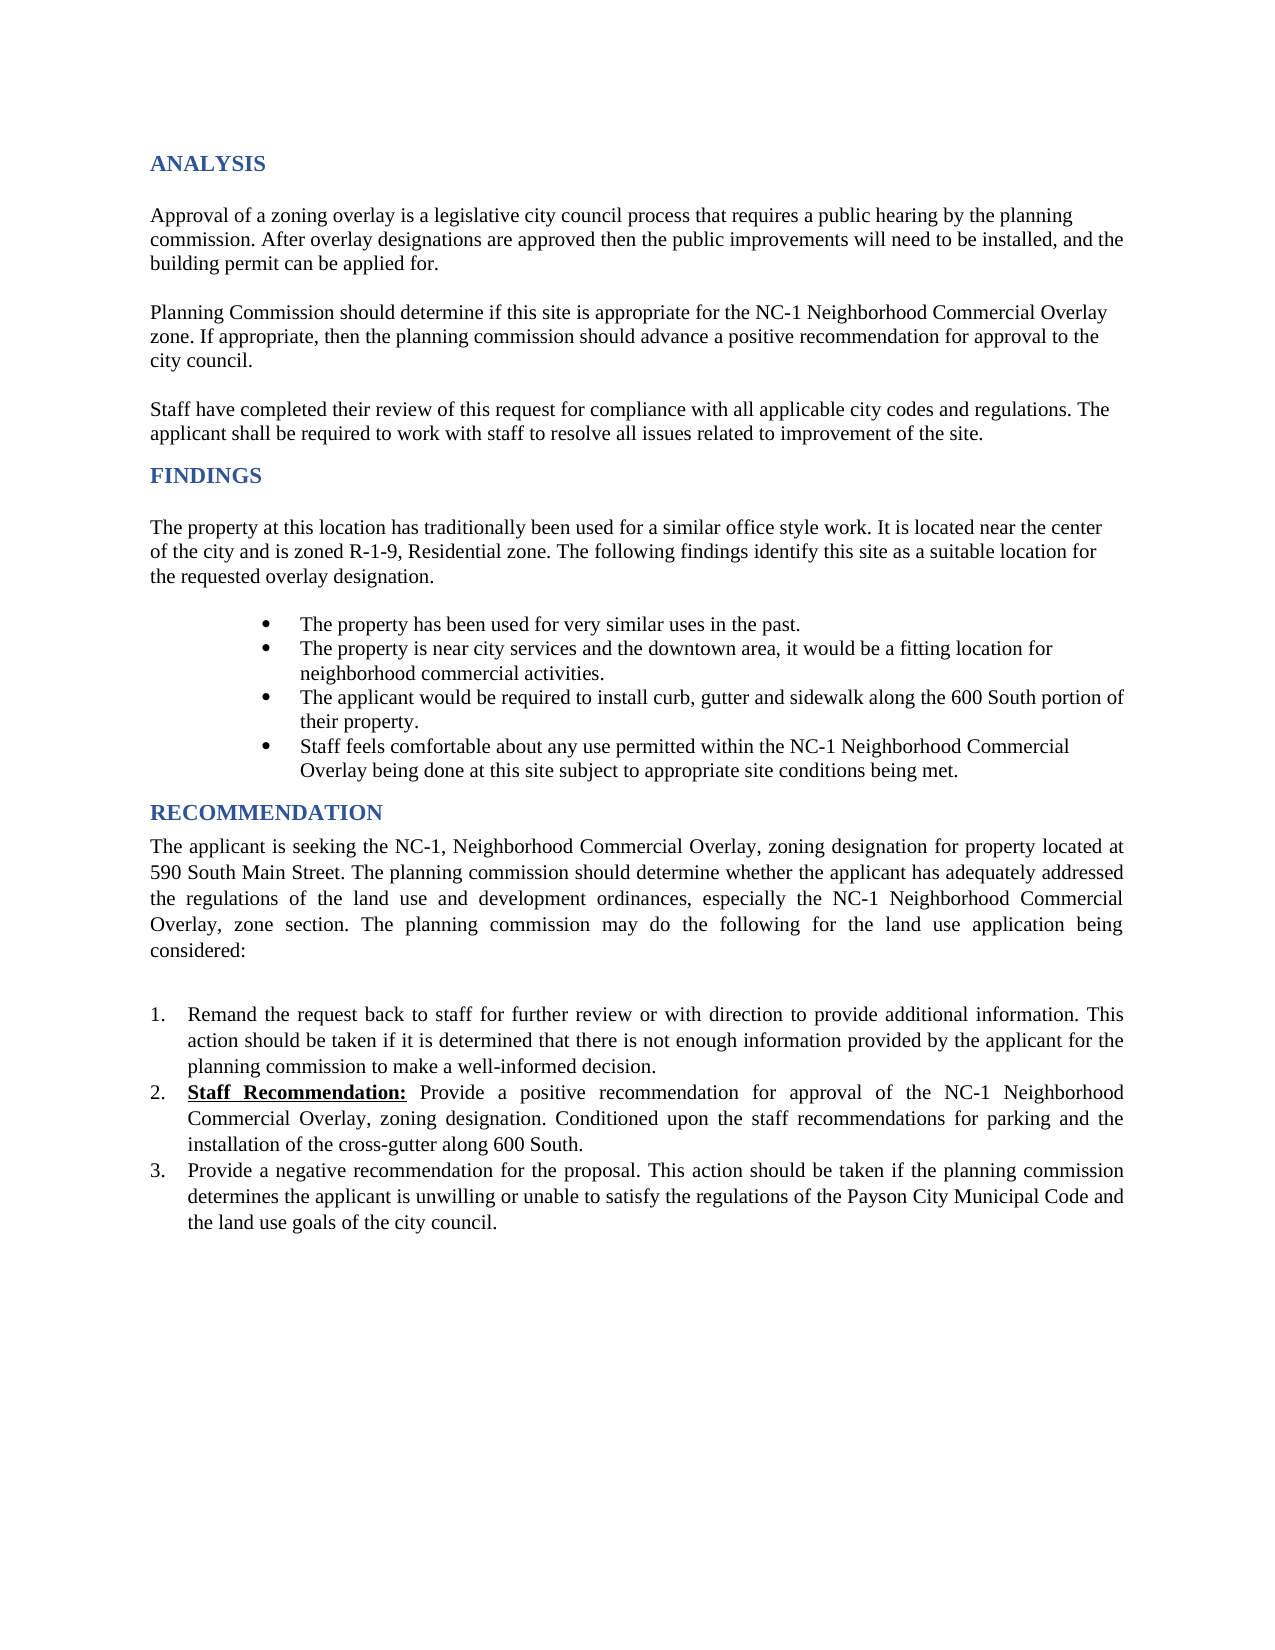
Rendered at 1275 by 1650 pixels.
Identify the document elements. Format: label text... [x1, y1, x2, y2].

list The property has been used for very similar uses in the past. [262, 612, 1125, 636]
text ANALYSIS [150, 150, 1125, 176]
text The property at this location has traditionally been used for a similar office style work. It is located near the center of the city and is zoned R-1-9, Residential zone. The following findings identify this site as a suitable location for the requested overlay designation. [150, 515, 1125, 588]
text The applicant is seeking the NC-1, Neighborhood Commercial Overlay, zoning designation for property located at 590 South Main Street. The planning commission should determine whether the applicant has adequately addressed the regulations of the land use and development ordinances, especially the NC-1 Neighborhood Commercial Overlay, zone section. The planning commission may do the following for the land use application being considered: [150, 834, 1125, 962]
list Staff feels comfortable about any use permitted within the NC-1 Neighborhood Commercial Overlay being done at this site subject to appropriate site conditions being met. [262, 734, 1125, 783]
text FINDINGS [150, 462, 1125, 489]
list The applicant would be required to install curb, gutter and sidewalk along the 600 South portion of their property. [262, 685, 1125, 734]
list Staff Recommendation: Provide a positive recommendation for approval of the NC-1 Neighborhood Commercial Overlay, zoning designation. Conditioned upon the staff recommendations for parking and the installation of the cross-gutter along 600 South. [150, 1080, 1125, 1156]
text RECOMMENDATION [150, 799, 1125, 826]
list Remand the request back to staff for further review or with direction to provide additional information. This action should be taken if it is determined that there is not enough information provided by the applicant for the planning commission to make a well-informed decision. [150, 1002, 1125, 1078]
list Provide a negative recommendation for the proposal. This action should be taken if the planning commission determines the applicant is unwilling or unable to satisfy the regulations of the Payson City Municipal Code and the land use goals of the city council. [150, 1158, 1125, 1234]
text Planning Commission should determine if this site is appropriate for the NC-1 Neighborhood Commercial Overlay zone. If appropriate, then the planning commission should advance a positive recommendation for approval to the city council. [150, 300, 1125, 373]
list The property is near city services and the downtown area, it would be a fitting location for neighborhood commercial activities. [262, 636, 1125, 685]
text Staff have completed their review of this request for compliance with all applicable city codes and regulations. The applicant shall be required to work with staff to resolve all issues related to improvement of the site. [150, 397, 1125, 446]
text Approval of a zoning overlay is a legislative city council process that requires a public hearing by the planning commission. After overlay designations are approved then the public improvements will need to be installed, and the building permit can be applied for. [150, 202, 1125, 276]
